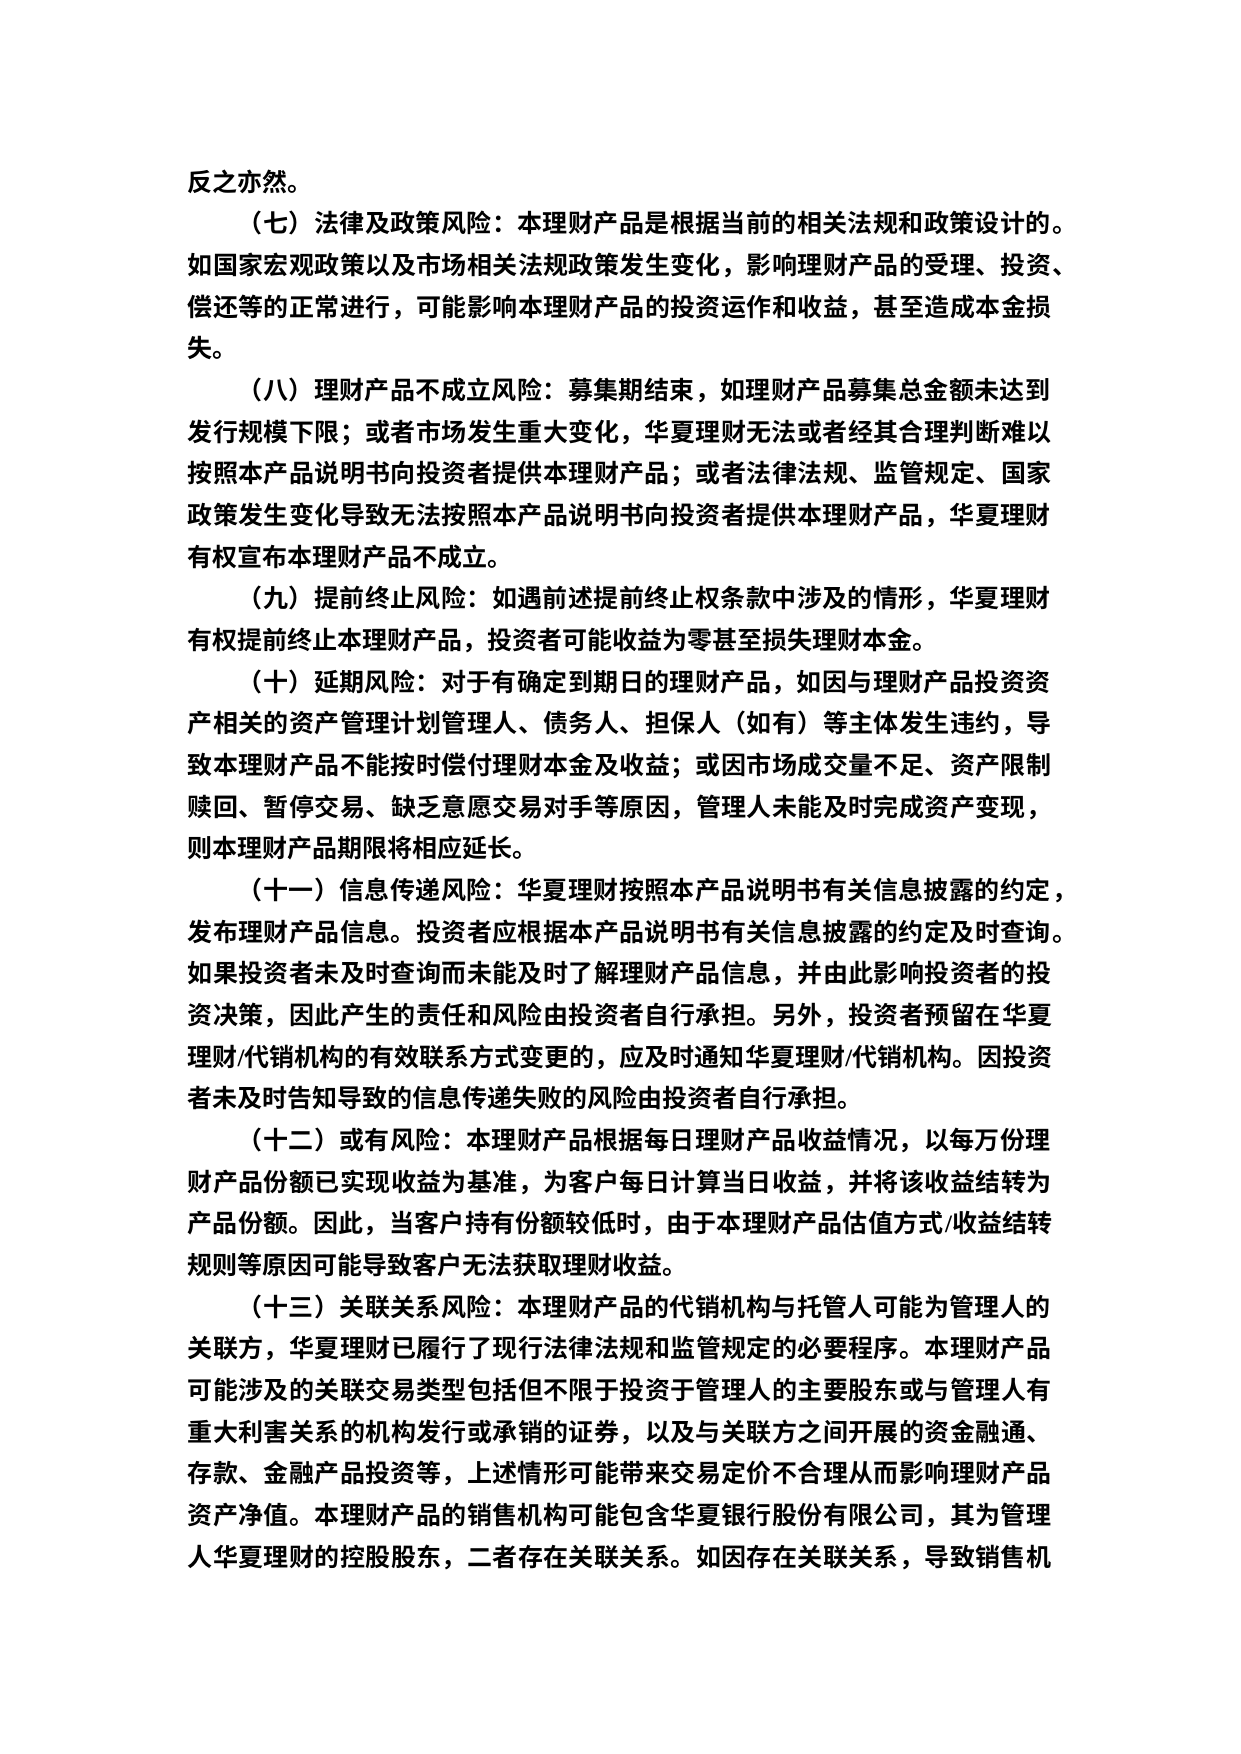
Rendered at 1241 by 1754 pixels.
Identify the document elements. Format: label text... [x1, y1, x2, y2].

text （十二）或有风险：本理财产品根据每日理财产品收益情况，以每万份理财产品份额已实现收益为基准，为客户每日计算当日收益，并将该收益结转为产品份额。因此，当客户持有份额较低时，由于本理财产品估值方式/收益结转规则等原因可能导致客户无法获取理财收益。 [187, 1120, 1053, 1282]
text （八）理财产品不成立风险：募集期结束，如理财产品募集总金额未达到发行规模下限；或者市场发生重大变化，华夏理财无法或者经其合理判断难以按照本产品说明书向投资者提供本理财产品；或者法律法规、监管规定、国家政策发生变化导致无法按照本产品说明书向投资者提供本理财产品，华夏理财有权宣布本理财产品不成立。 [187, 370, 1053, 573]
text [187, 1287, 1053, 1573]
text （十）延期风险：对于有确定到期日的理财产品，如因与理财产品投资资产相关的资产管理计划管理人、债务人、担保人（如有）等主体发生违约，导致本理财产品不能按时偿付理财本金及收益；或因市场成交量不足、资产限制赎回、暂停交易、缺乏意愿交易对手等原因，管理人未能及时完成资产变现，则本理财产品期限将相应延长。 [187, 662, 1053, 865]
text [187, 162, 1053, 198]
text （九）提前终止风险：如遇前述提前终止权条款中涉及的情形，华夏理财有权提前终止本理财产品，投资者可能收益为零甚至损失理财本金。 [187, 579, 1053, 657]
text （十一）信息传递风险：华夏理财按照本产品说明书有关信息披露的约定，发布理财产品信息。投资者应根据本产品说明书有关信息披露的约定及时查询。如果投资者未及时查询而未能及时了解理财产品信息，并由此影响投资者的投资决策，因此产生的责任和风险由投资者自行承担。另外，投资者预留在华夏理财/代销机构的有效联系方式变更的，应及时通知华夏理财/代销机构。因投资者未及时告知导致的信息传递失败的风险由投资者自行承担。 [187, 870, 1053, 1115]
text （七）法律及政策风险：本理财产品是根据当前的相关法规和政策设计的。如国家宏观政策以及市场相关法规政策发生变化，影响理财产品的受理、投资、偿还等的正常进行，可能影响本理财产品的投资运作和收益，甚至造成本金损失。 [187, 204, 1053, 365]
